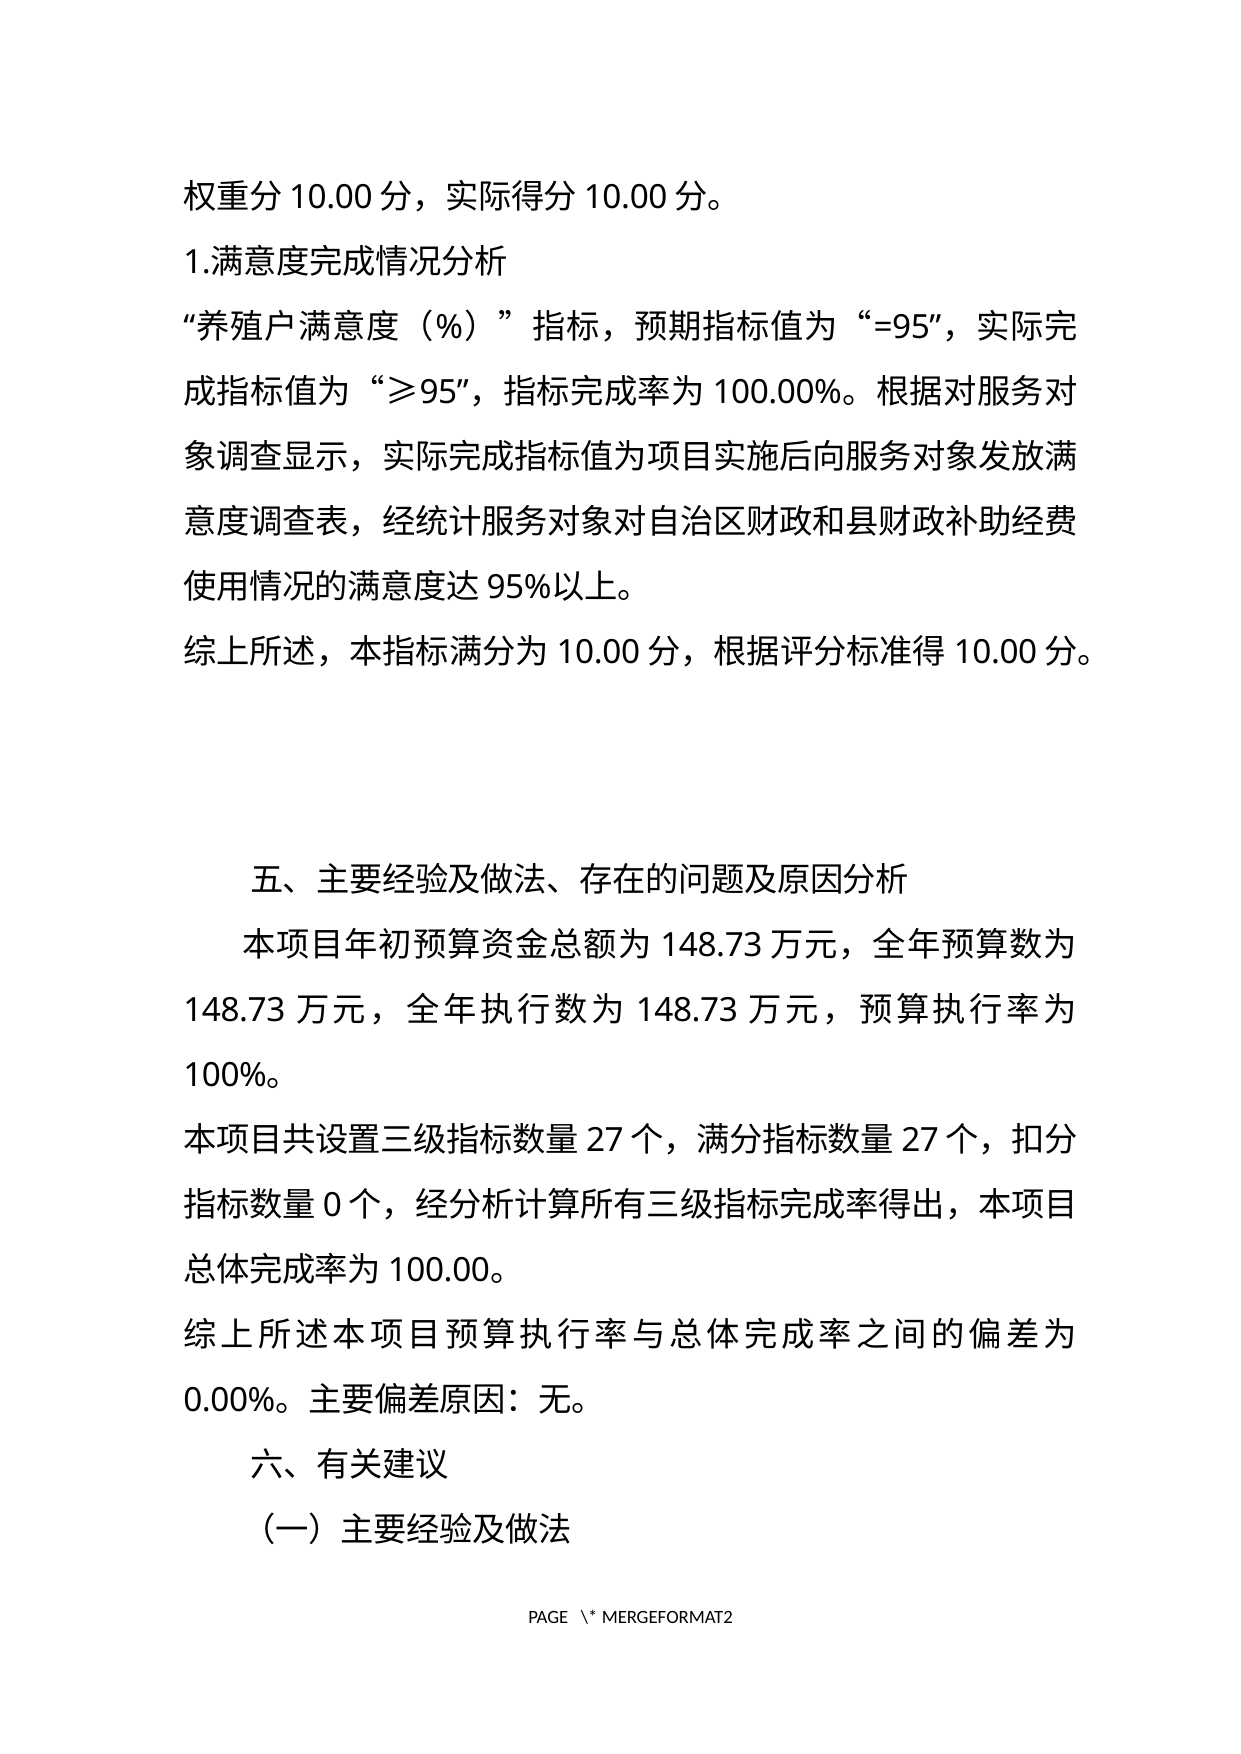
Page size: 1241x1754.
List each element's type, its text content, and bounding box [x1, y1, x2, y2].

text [183, 1494, 1078, 1559]
text 本项目年初预算资金总额为148.73万元，全年预算数为148.73万元，全年执行数为148.73万元，预算执行率为100%。 本项目共设置三级指标数量27个，满分指标数量27个，扣分指标数量0个，经分析计算所有三级指标完成率得出，本项目总体完成率为100.00。 综上所述本项目预算执行率与总体完成率之间的偏差为0.00%。主要偏差原因：无。 [183, 909, 1078, 1429]
list 主要经验及做法、存在的问题及原因分析 [183, 844, 1078, 909]
text 六、有关建议 [183, 1429, 1078, 1494]
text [183, 162, 1078, 714]
